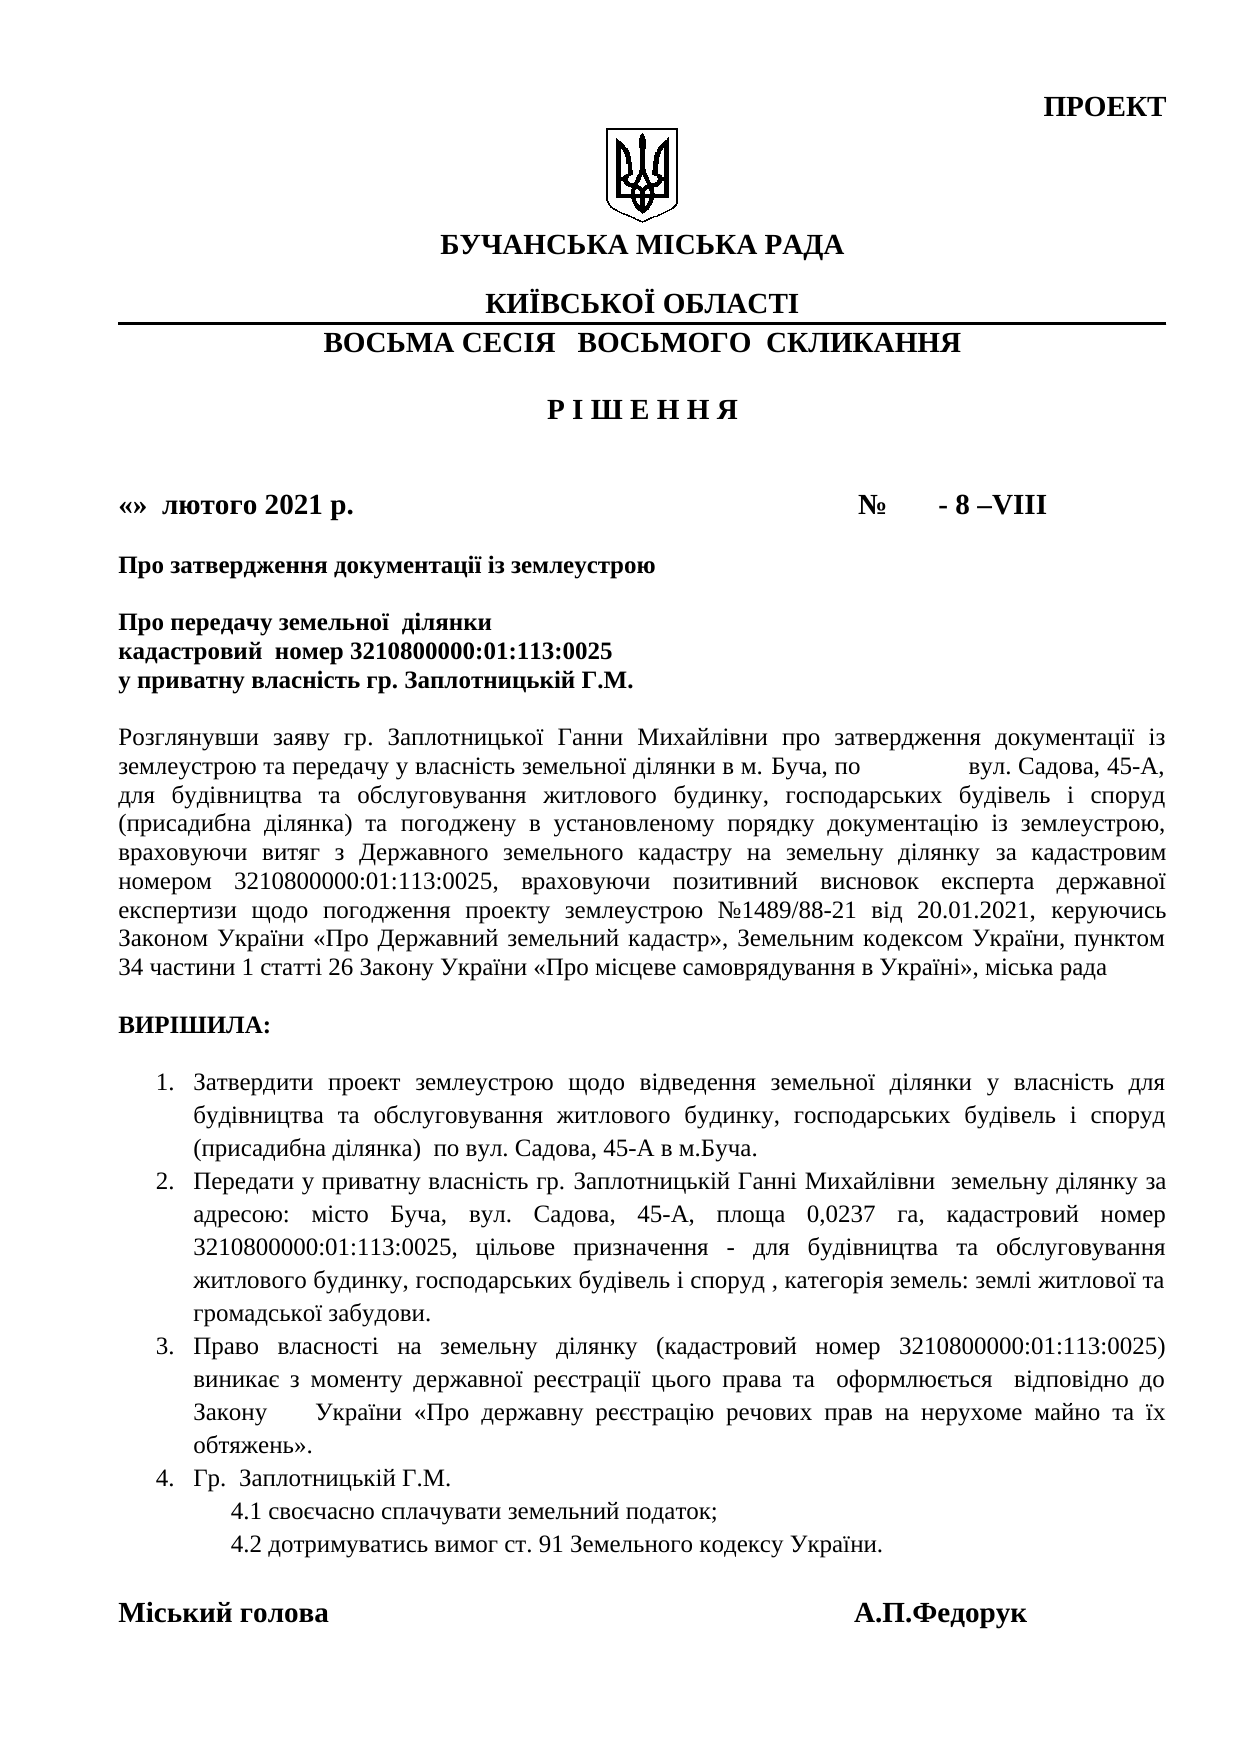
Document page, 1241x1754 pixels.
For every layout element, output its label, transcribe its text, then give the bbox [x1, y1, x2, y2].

list Гр. Заплотницькій Г.М. [156, 1463, 1166, 1492]
text Розглянувши заяву гр. Заплотницької Ганни Михайлівни про затвердження документації із землеустрою та передачу у власність земельної ділянки в м. Буча, по вул. Садова, 45-А, для будівництва та обслуговування житлового будинку, господарських будівель і споруд (присадибна ділянка) та погоджену в установленому порядку документацію із землеустрою, враховуючи витяг з Державного земельного кадастру на земельну ділянку за кадастровим номером 3210800000:01:113:0025, враховуючи позитивний висновок експерта державної експертизи щодо погодження проекту землеустрою №1489/88-21 від 20.01.2021, керуючись Законом України «Про Державний земельний кадастр», Земельним кодексом України, пунктом 34 частини 1 статті 26 Закону України «Про місцеве самоврядування в Україні», міська рада [118, 722, 1166, 981]
list Затвердити проект землеустрою щодо відведення земельної ділянки у власність для будівництва та обслуговування житлового будинку, господарських будівель і споруд (присадибна ділянка) по вул. Садова, 45-А в м.Буча. [156, 1067, 1166, 1162]
text Міський голова А.П.Федорук [118, 1596, 1166, 1629]
text у приватну власність гр. Заплотницькій Г.М. [118, 665, 1166, 693]
text ПРОЕКТ [118, 89, 1166, 122]
text КИЇВСЬКОЇ ОБЛАСТІ [118, 286, 1166, 322]
text Про затвердження документації із землеустрою [118, 550, 1166, 578]
text ВОСЬМА СЕСІЯ ВОСЬМОГО СКЛИКАННЯ [118, 325, 1166, 358]
text кадастровий номер 3210800000:01:113:0025 [118, 636, 1166, 665]
list Передати у приватну власність гр. Заплотницькій Ганні Михайлівни земельну ділянку за адресою: місто Буча, вул. Садова, 45-А, площа 0,0237 га, кадастровий номер 3210800000:01:113:0025, цільове призначення - для будівництва та обслуговування житлового будинку, господарських будівель і споруд , категорія земель: землі житлової та громадської забудови. [156, 1166, 1166, 1327]
text ВИРІШИЛА: [118, 1010, 1166, 1038]
list своєчасно сплачувати земельний податок; [231, 1496, 1166, 1525]
text «» лютого 2021 р. № - 8 –VІІІ [118, 487, 1166, 521]
text Р І Ш Е Н Н Я [118, 392, 1166, 426]
list Право власності на земельну ділянку (кадастровий номер 3210800000:01:113:0025) виникає з моменту державної реєстрації цього права та оформлюється відповідно до Закону України «Про державну реєстрацію речових прав на нерухоме майно та їх обтяжень». [156, 1331, 1166, 1459]
list дотримуватись вимог ст. 91 Земельного кодексу України. [231, 1529, 1166, 1558]
text Про передачу земельної ділянки [118, 607, 1166, 636]
text БУЧАНСЬКА МІСЬКА РАДА [118, 227, 1166, 260]
